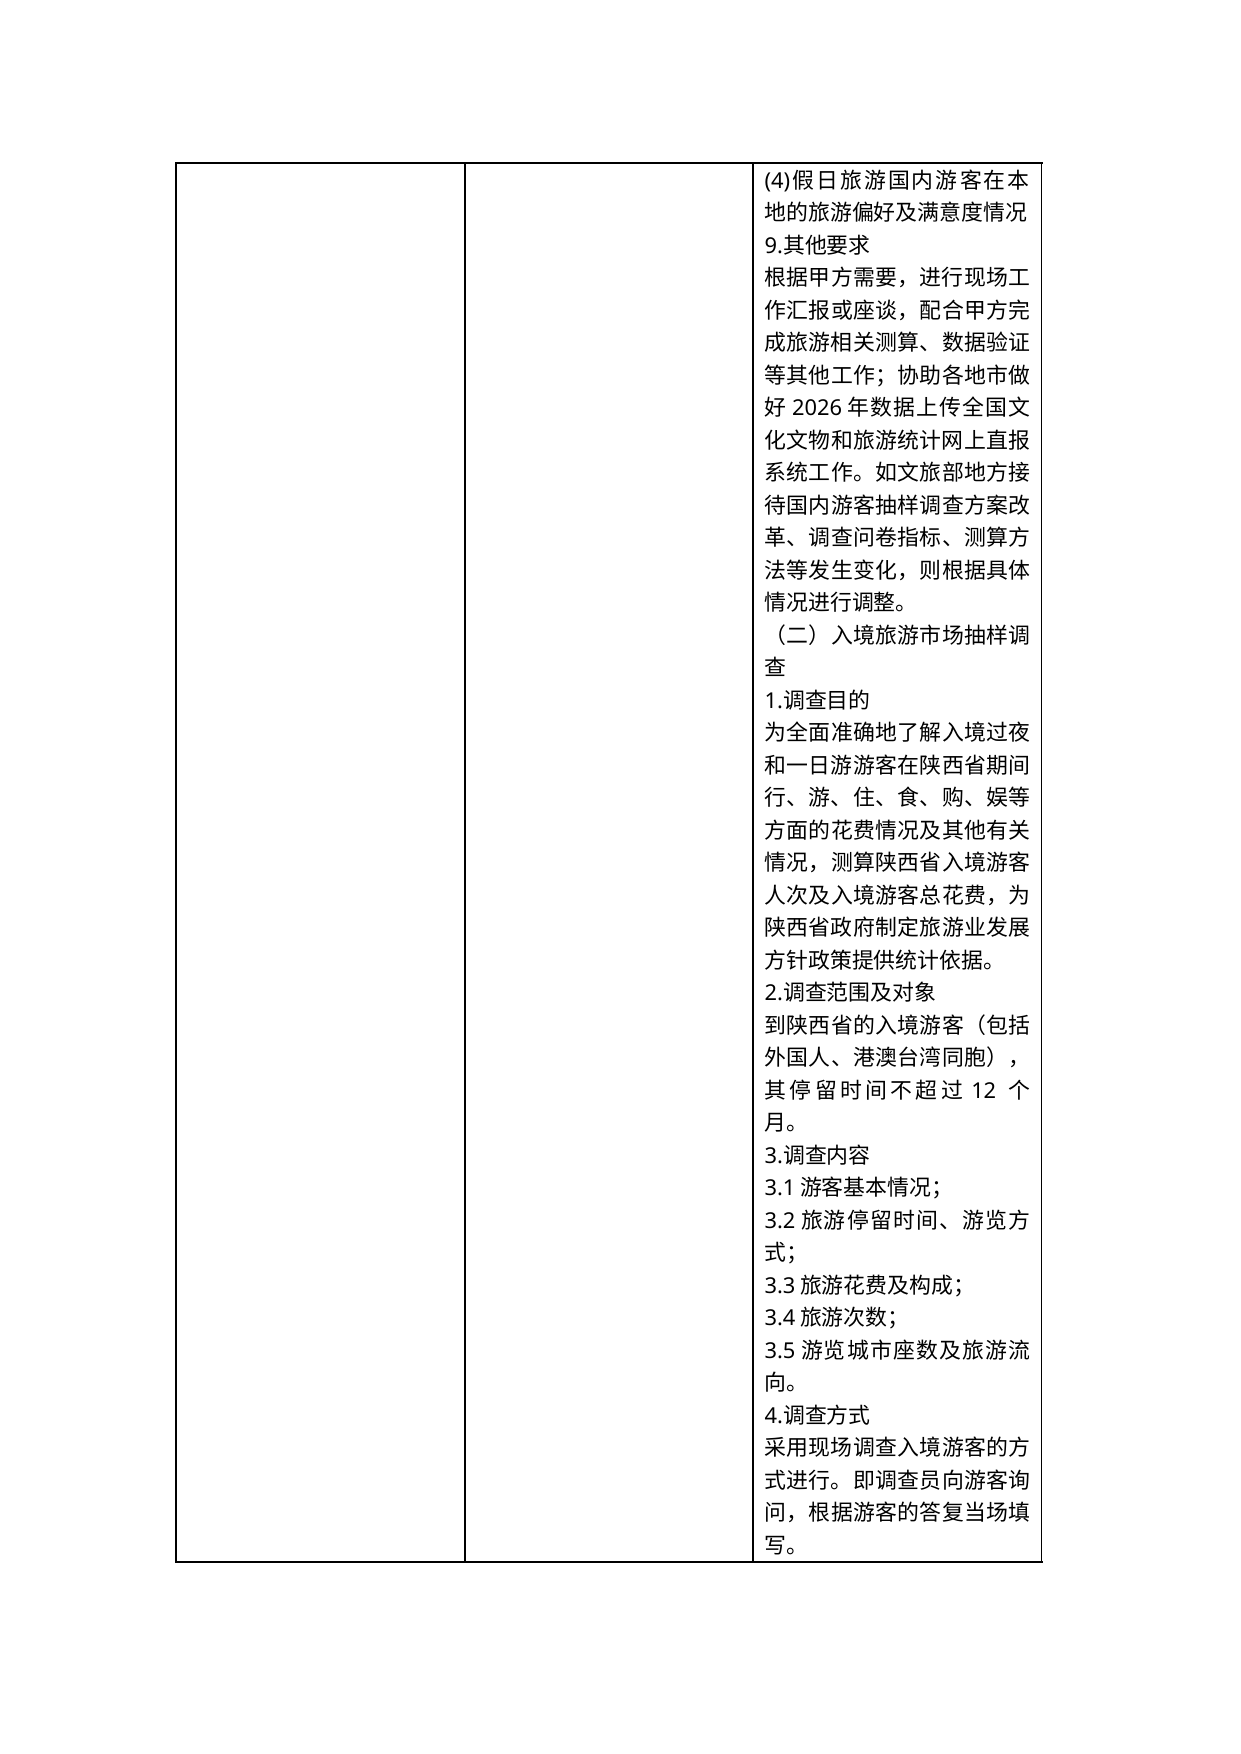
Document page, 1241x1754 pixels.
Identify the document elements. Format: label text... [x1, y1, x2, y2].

table_cell [466, 164, 752, 1561]
table_cell 1 [177, 164, 464, 1561]
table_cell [754, 164, 1041, 1561]
